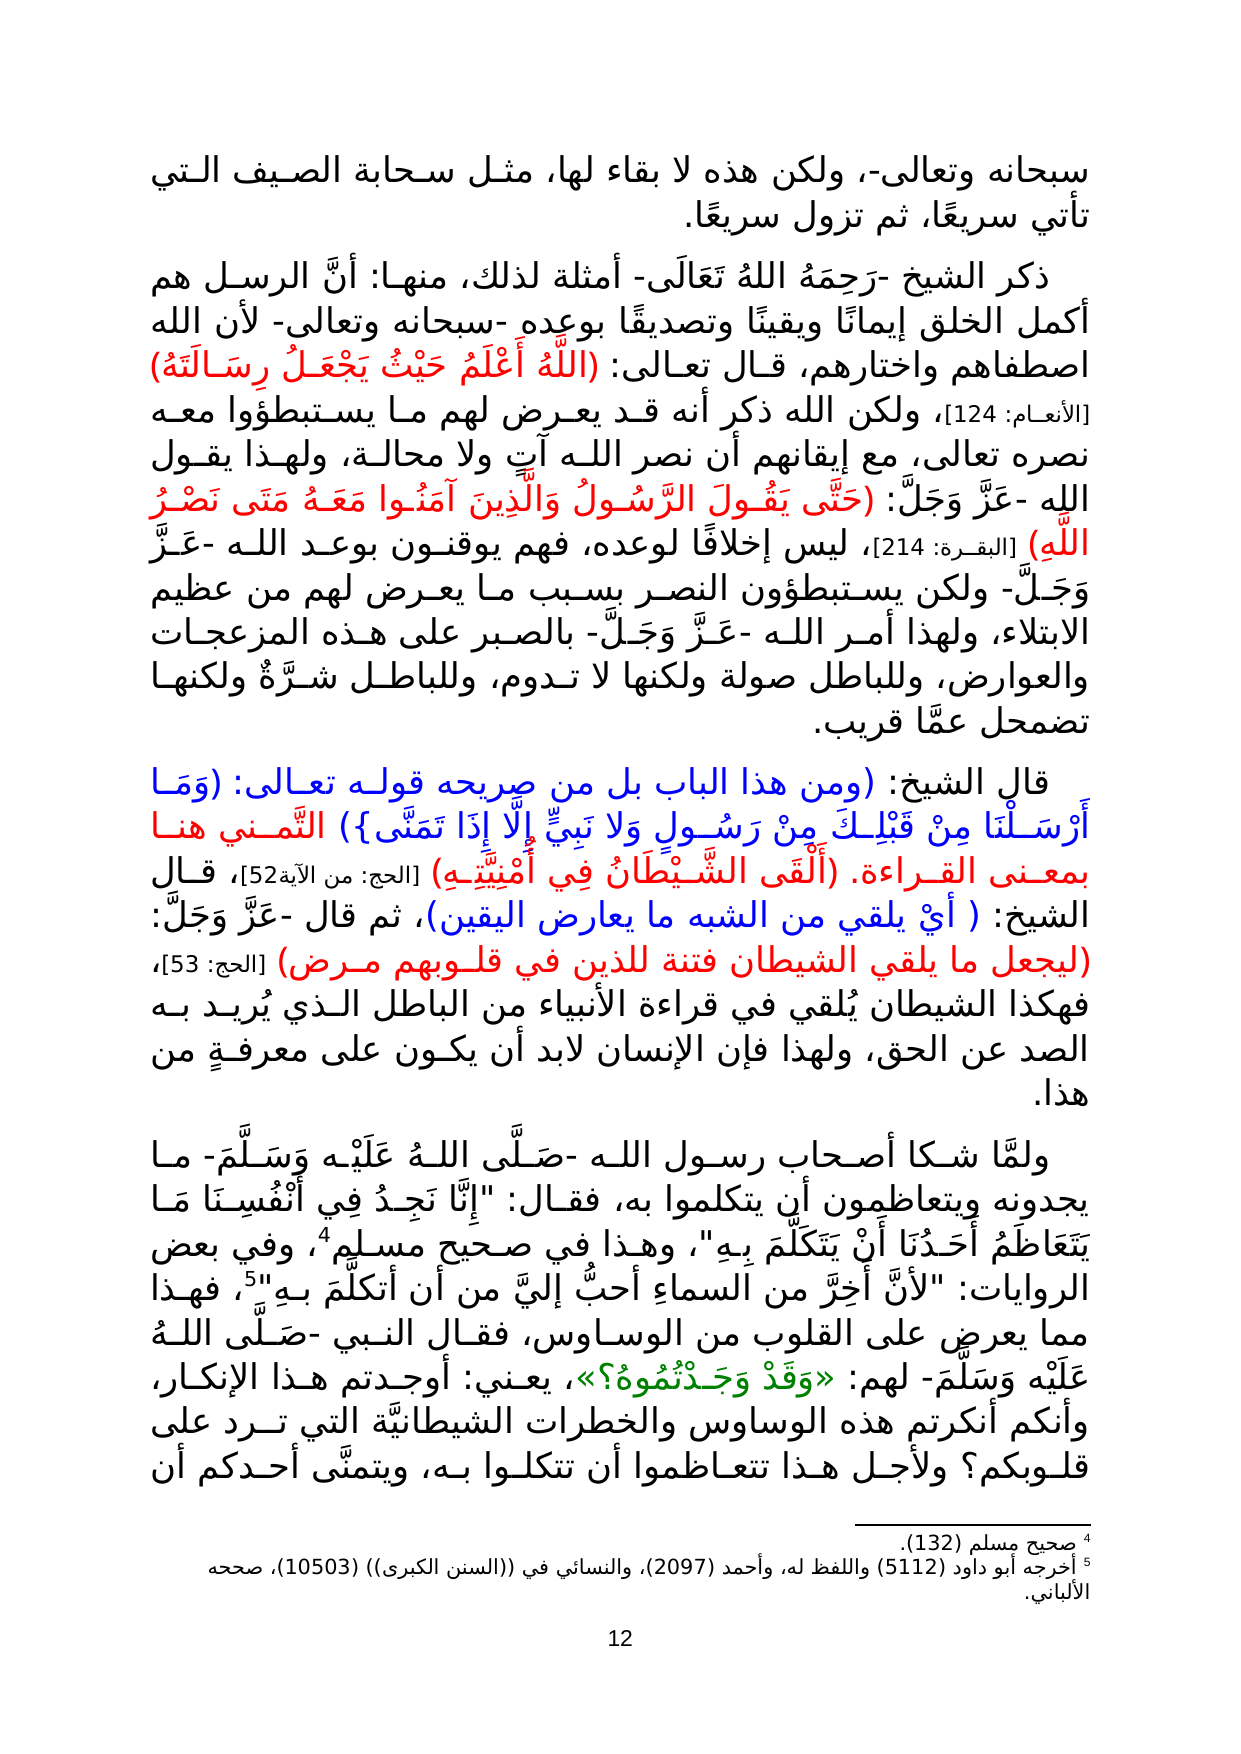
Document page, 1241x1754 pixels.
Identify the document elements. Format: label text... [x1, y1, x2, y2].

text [150, 150, 1090, 236]
text قال الشيخ: (ومن هذا الباب بل من صريحه قوله تعالى: ﴿وَمَا أَرْسَلْنَا مِنْ قَبْلِكَ مِنْ رَسُولٍ وَلا نَبِيٍّ إِلَّا إِذَا تَمَنَّى}) التَّمني هنا بمعنى القراءة. ﴿أَلْقَى الشَّيْطَانُ فِي أُمْنِيَّتِهِ﴾ [الحج: من الآية52]، قال الشيخ: ( أيْ يلقي من الشبه ما يعارض اليقين)، ثم قال -عَزَّ وَجَلَّ: ﴿ليجعل ما يلقي الشيطان فتنة للذين في قلوبهم مرض﴾ [الحج: 53]، فهكذا الشيطان يُلقي في قراءة الأنبياء من الباطل الذي يُريد به الصد عن الحق، ولهذا فإن الإنسان لابد أن يكون على معرفةٍ من هذا. [150, 762, 1090, 1114]
text ذكر الشيخ -رَحِمَهُ اللهُ تَعَالَى- أمثلة لذلك، منها: أنَّ الرسل هم أكمل الخلق إيمانًا ويقينًا وتصديقًا بوعده -سبحانه وتعالى- لأن الله اصطفاهم واختارهم، قال تعالى: ﴿اللَّهُ أَعْلَمُ حَيْثُ يَجْعَلُ رِسَالَتَهُ﴾ [الأنعام: 124]، ولكن الله ذكر أنه قد يعرض لهم ما يستبطؤوا معه نصره تعالى، مع إيقانهم أن نصر الله آتٍ ولا محالة، ولهذا يقول الله -عَزَّ وَجَلَّ: ﴿حَتَّى يَقُولَ الرَّسُولُ وَالَّذِينَ آمَنُوا مَعَهُ مَتَى نَصْرُ اللَّهِ﴾ [البقرة: 214]، ليس إخلافًا لوعده، فهم يوقنون بوعد الله -عَزَّ وَجَلَّ- ولكن يستبطؤون النصر بسبب ما يعرض لهم من عظيم الابتلاء، ولهذا أمر الله -عَزَّ وَجَلَّ- بالصبر على هذه المزعجات والعوارض، وللباطل صولة ولكنها لا تدوم، وللباطل شرَّةٌ ولكنها تضمحل عمَّا قريب. [150, 256, 1090, 742]
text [150, 1134, 1090, 1487]
